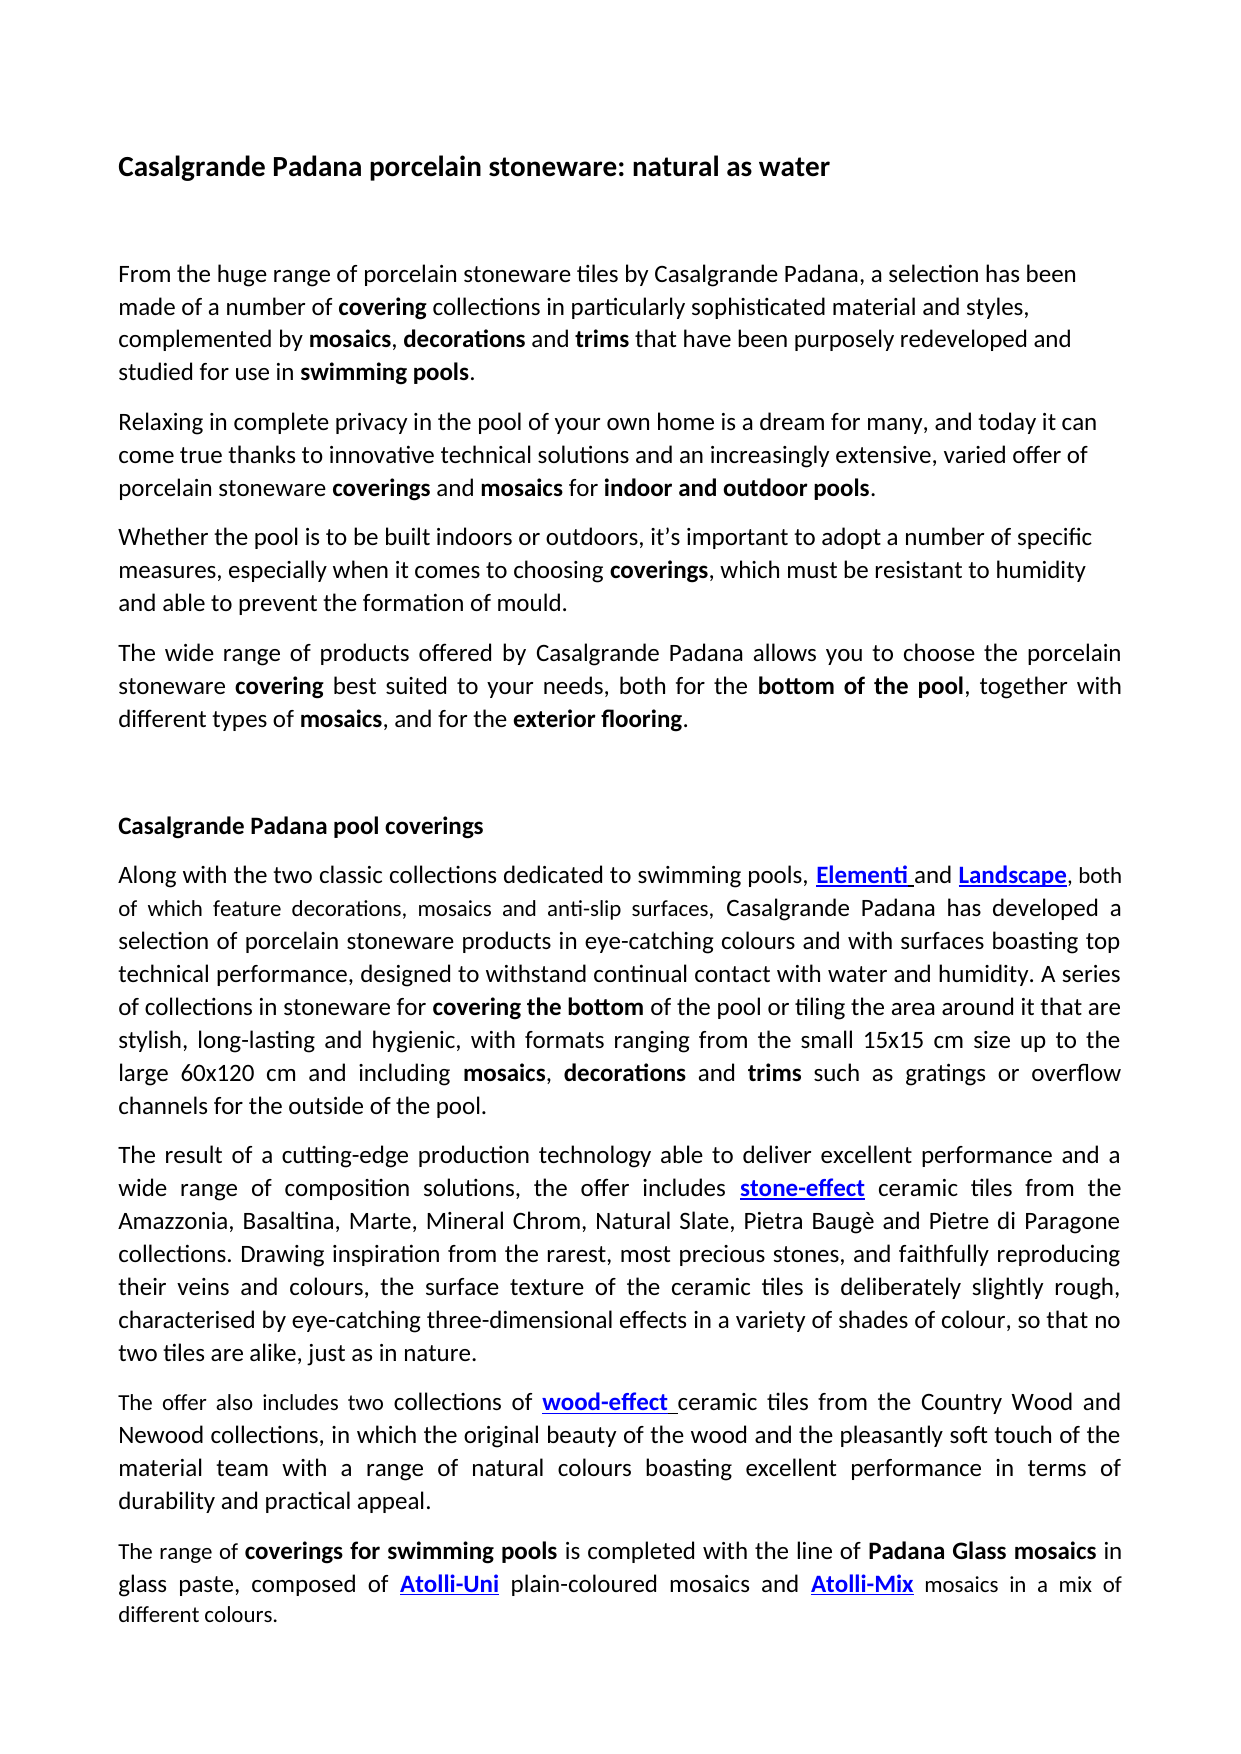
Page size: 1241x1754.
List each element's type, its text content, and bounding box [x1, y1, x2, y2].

text The wide range of products offered by Casalgrande Padana allows you to choose the porcelain stoneware covering best suited to your needs, both for the bottom of the pool, together with different types of mosaics, and for the exterior flooring. [118, 637, 1122, 733]
text The offer also includes two collections of wood-effect ceramic tiles from the Country Wood and Newood collections, in which the original beauty of the wood and the pleasantly soft touch of the material team with a range of natural colours boasting excellent performance in terms of durability and practical appeal. [118, 1387, 1122, 1516]
text The range of coverings for swimming pools is completed with the line of Padana Glass mosaics in glass paste, composed of Atolli-Uni plain-coloured mosaics and Atolli-Mix mosaics in a mix of different colours. [118, 1535, 1122, 1628]
text Casalgrande Padana porcelain stoneware: natural as water [118, 148, 1122, 183]
text From the huge range of porcelain stoneware tiles by Casalgrande Padana, a selection has been made of a number of covering collections in particularly sophisticated material and styles, complemented by mosaics, decorations and trims that have been purposely redeveloped and studied for use in swimming pools. [118, 258, 1122, 387]
text The result of a cutting-edge production technology able to deliver excellent performance and a wide range of composition solutions, the offer includes stone-effect ceramic tiles from the Amazzonia, Basaltina, Marte, Mineral Chrom, Natural Slate, Pietra Baugè and Pietre di Paragone collections. Drawing inspiration from the rarest, most precious stones, and faithfully reproducing their veins and colours, the surface texture of the ceramic tiles is deliberately slightly rough, characterised by eye-catching three-dimensional effects in a variety of shades of colour, so that no two tiles are alike, just as in nature. [118, 1139, 1122, 1367]
text Relaxing in complete privacy in the pool of your own home is a dream for many, and today it can come true thanks to innovative technical solutions and an increasingly extensive, varied offer of porcelain stoneware coverings and mosaics for indoor and outdoor pools. [118, 406, 1122, 502]
text Casalgrande Padana pool coverings [118, 810, 1122, 840]
text Whether the pool is to be built indoors or outdoors, it’s important to adopt a number of specific measures, especially when it comes to choosing coverings, which must be resistant to humidity and able to prevent the formation of mould. [118, 522, 1122, 618]
text Along with the two classic collections dedicated to swimming pools, Elementi and Landscape, both of which feature decorations, mosaics and anti-slip surfaces, Casalgrande Padana has developed a selection of porcelain stoneware products in eye-catching colours and with surfaces boasting top technical performance, designed to withstand continual contact with water and humidity. A series of collections in stoneware for covering the bottom of the pool or tiling the area around it that are stylish, long-lasting and hygienic, with formats ranging from the small 15x15 cm size up to the large 60x120 cm and including mosaics, decorations and trims such as gratings or overflow channels for the outside of the pool. [118, 859, 1122, 1120]
